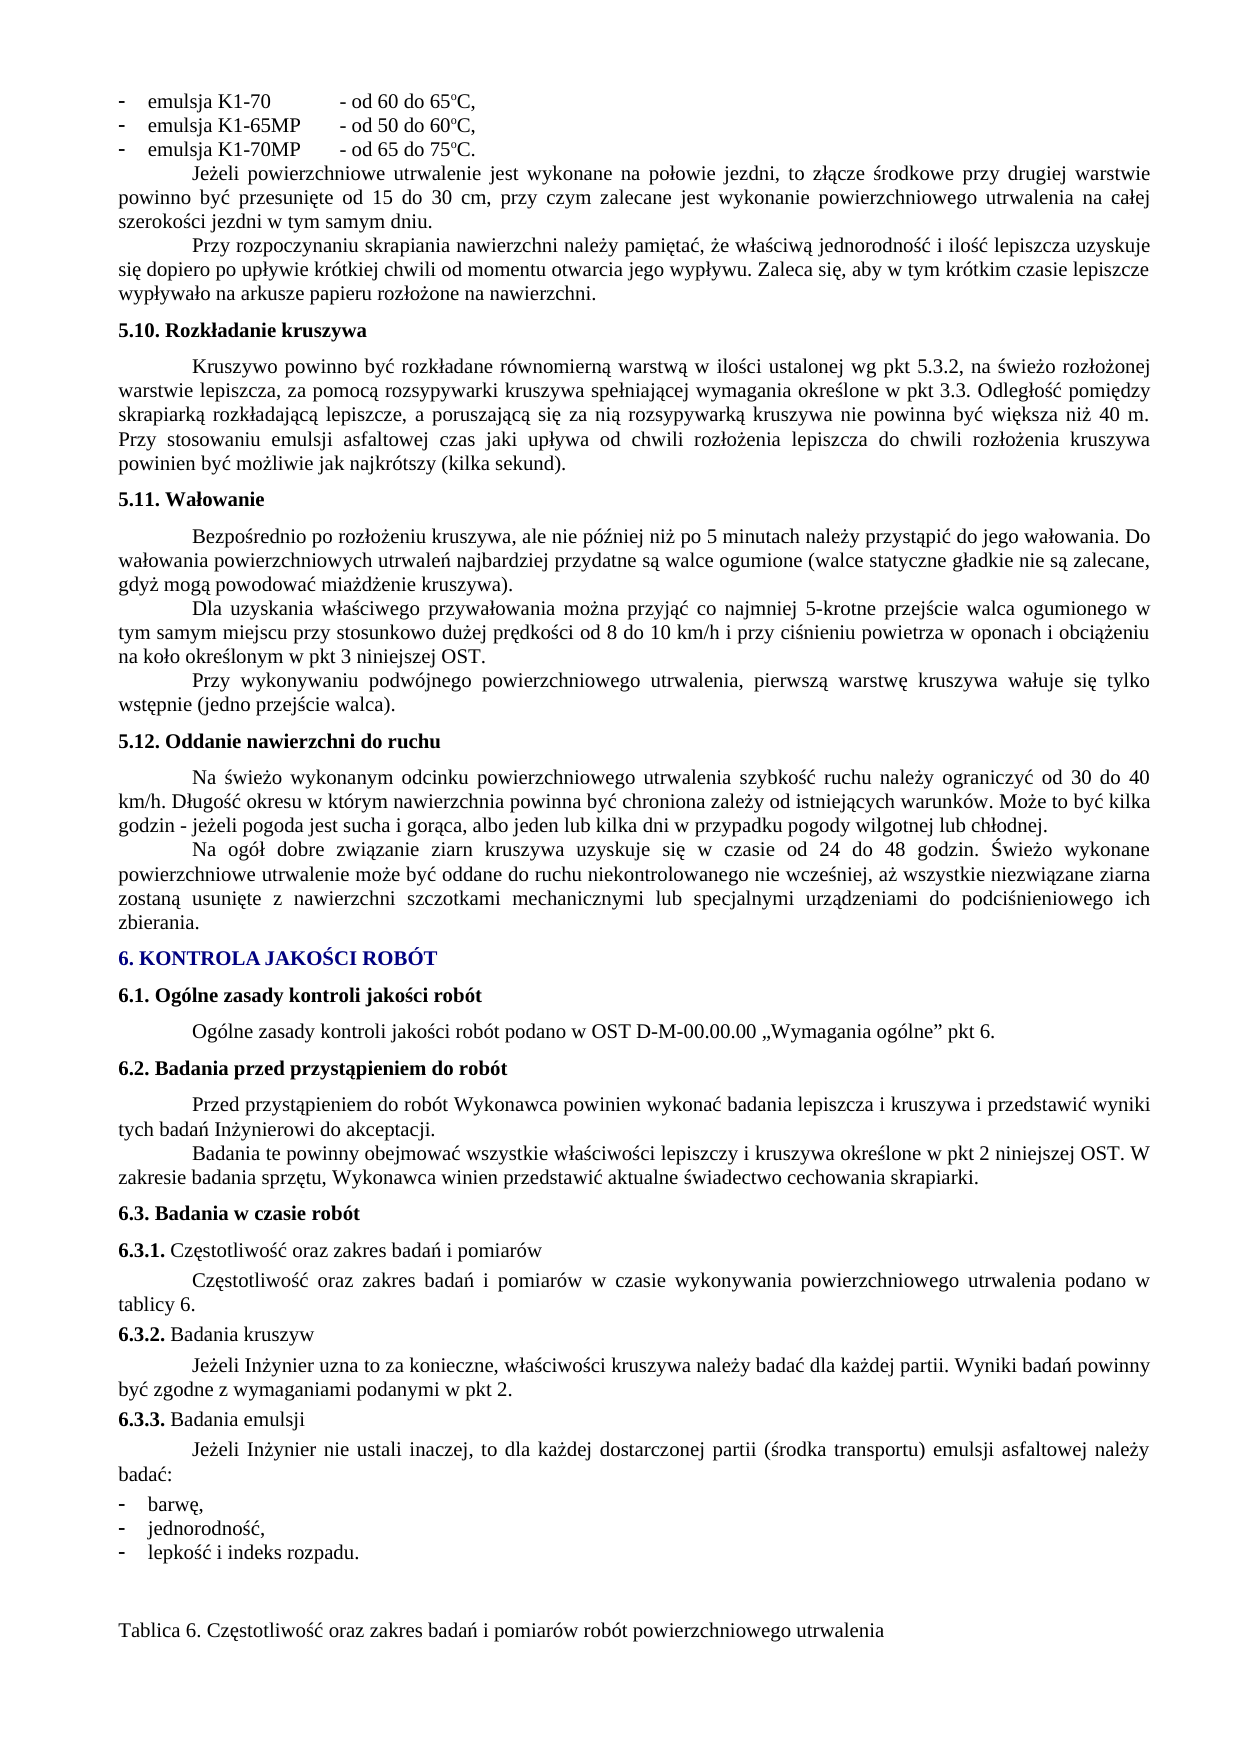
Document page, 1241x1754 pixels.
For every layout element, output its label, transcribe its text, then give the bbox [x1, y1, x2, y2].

list jednorodność, [118, 1516, 1152, 1540]
list emulsja K1-70MP - od 65 do 75oC. [118, 137, 1152, 161]
text Przy wykonywaniu podwójnego powierzchniowego utrwalenia, pierwszą warstwę kruszywa wałuje się tylko wstępnie (jedno przejście walca). [118, 668, 1152, 716]
text 6.3.2. Badania kruszyw [118, 1322, 1152, 1346]
text Na świeżo wykonanym odcinku powierzchniowego utrwalenia szybkość ruchu należy ograniczyć od 30 do 40 km/h. Długość okresu w którym nawierzchnia powinna być chroniona zależy od istniejących warunków. Może to być kilka godzin - jeżeli pogoda jest sucha i gorąca, albo jeden lub kilka dni w przypadku pogody wilgotnej lub chłodnej. [118, 765, 1152, 837]
text Jeżeli Inżynier nie ustali inaczej, to dla każdej dostarczonej partii (środka transportu) emulsji asfaltowej należy badać: [118, 1437, 1152, 1486]
list lepkość i indeks rozpadu. [118, 1540, 1152, 1564]
text 5.10. Rozkładanie kruszywa [118, 318, 1152, 342]
list emulsja K1-70 - od 60 do 65oC, [118, 89, 1152, 113]
text Badania te powinny obejmować wszystkie właściwości lepiszczy i kruszywa określone w pkt 2 niniejszej OST. W zakresie badania sprzętu, Wykonawca winien przedstawić aktualne świadectwo cechowania skrapiarki. [118, 1141, 1152, 1189]
text Na ogół dobre związanie ziarn kruszywa uzyskuje się w czasie od 24 do 48 godzin. Świeżo wykonane powierzchniowe utrwalenie może być oddane do ruchu niekontrolowanego nie wcześniej, aż wszystkie niezwiązane ziarna zostaną usunięte z nawierzchni szczotkami mechanicznymi lub specjalnymi urządzeniami do podciśnieniowego ich zbierania. [118, 837, 1152, 934]
text Jeżeli powierzchniowe utrwalenie jest wykonane na połowie jezdni, to złącze środkowe przy drugiej warstwie powinno być przesunięte od 15 do 30 cm, przy czym zalecane jest wykonanie powierzchniowego utrwalenia na całej szerokości jezdni w tym samym dniu. [118, 161, 1152, 233]
text Przy rozpoczynaniu skrapiania nawierzchni należy pamiętać, że właściwą jednorodność i ilość lepiszcza uzyskuje się dopiero po upływie krótkiej chwili od momentu otwarcia jego wypływu. Zaleca się, aby w tym krótkim czasie lepiszcze wypływało na arkusze papieru rozłożone na nawierzchni. [118, 233, 1152, 305]
text Ogólne zasady kontroli jakości robót podano w OST D-M-00.00.00 „Wymagania ogólne” pkt 6. [118, 1019, 1152, 1043]
list emulsja K1-65MP - od 50 do 60oC, [118, 113, 1152, 137]
text 6.2. Badania przed przystąpieniem do robót [118, 1056, 1152, 1080]
text 6.3.3. Badania emulsji [118, 1407, 1152, 1431]
text 6.3. Badania w czasie robót [118, 1201, 1152, 1225]
text Kruszywo powinno być rozkładane równomierną warstwą w ilości ustalonej wg pkt 5.3.2, na świeżo rozłożonej warstwie lepiszcza, za pomocą rozsypywarki kruszywa spełniającej wymagania określone w pkt 3.3. Odległość pomiędzy skrapiarką rozkładającą lepiszcze, a poruszającą się za nią rozsypywarką kruszywa nie powinna być większa niż 40 m. Przy stosowaniu emulsji asfaltowej czas jaki upływa od chwili rozłożenia lepiszcza do chwili rozłożenia kruszywa powinien być możliwie jak najkrótszy (kilka sekund). [118, 354, 1152, 474]
text 6. kontrola jakości robót [118, 946, 1152, 970]
text 5.12. Oddanie nawierzchni do ruchu [118, 729, 1152, 753]
text Bezpośrednio po rozłożeniu kruszywa, ale nie później niż po 5 minutach należy przystąpić do jego wałowania. Do wałowania powierzchniowych utrwaleń najbardziej przydatne są walce ogumione (walce statyczne gładkie nie są zalecane, gdyż mogą powodować miażdżenie kruszywa). [118, 524, 1152, 596]
text Przed przystąpieniem do robót Wykonawca powinien wykonać badania lepiszcza i kruszywa i przedstawić wyniki tych badań Inżynierowi do akceptacji. [118, 1092, 1152, 1141]
text Tablica 6. Częstotliwość oraz zakres badań i pomiarów robót powierzchniowego utrwalenia [118, 1618, 1152, 1642]
list barwę, [118, 1492, 1152, 1516]
text 6.3.1. Częstotliwość oraz zakres badań i pomiarów [118, 1238, 1152, 1262]
text Jeżeli Inżynier uzna to za konieczne, właściwości kruszywa należy badać dla każdej partii. Wyniki badań powinny być zgodne z wymaganiami podanymi w pkt 2. [118, 1353, 1152, 1401]
text Dla uzyskania właściwego przywałowania można przyjąć co najmniej 5-krotne przejście walca ogumionego w tym samym miejscu przy stosunkowo dużej prędkości od 8 do 10 km/h i przy ciśnieniu powietrza w oponach i obciążeniu na koło określonym w pkt 3 niniejszej OST. [118, 596, 1152, 668]
text 6.1. Ogólne zasady kontroli jakości robót [118, 983, 1152, 1007]
text Częstotliwość oraz zakres badań i pomiarów w czasie wykonywania powierzchniowego utrwalenia podano w tablicy 6. [118, 1268, 1152, 1316]
text 5.11. Wałowanie [118, 487, 1152, 511]
